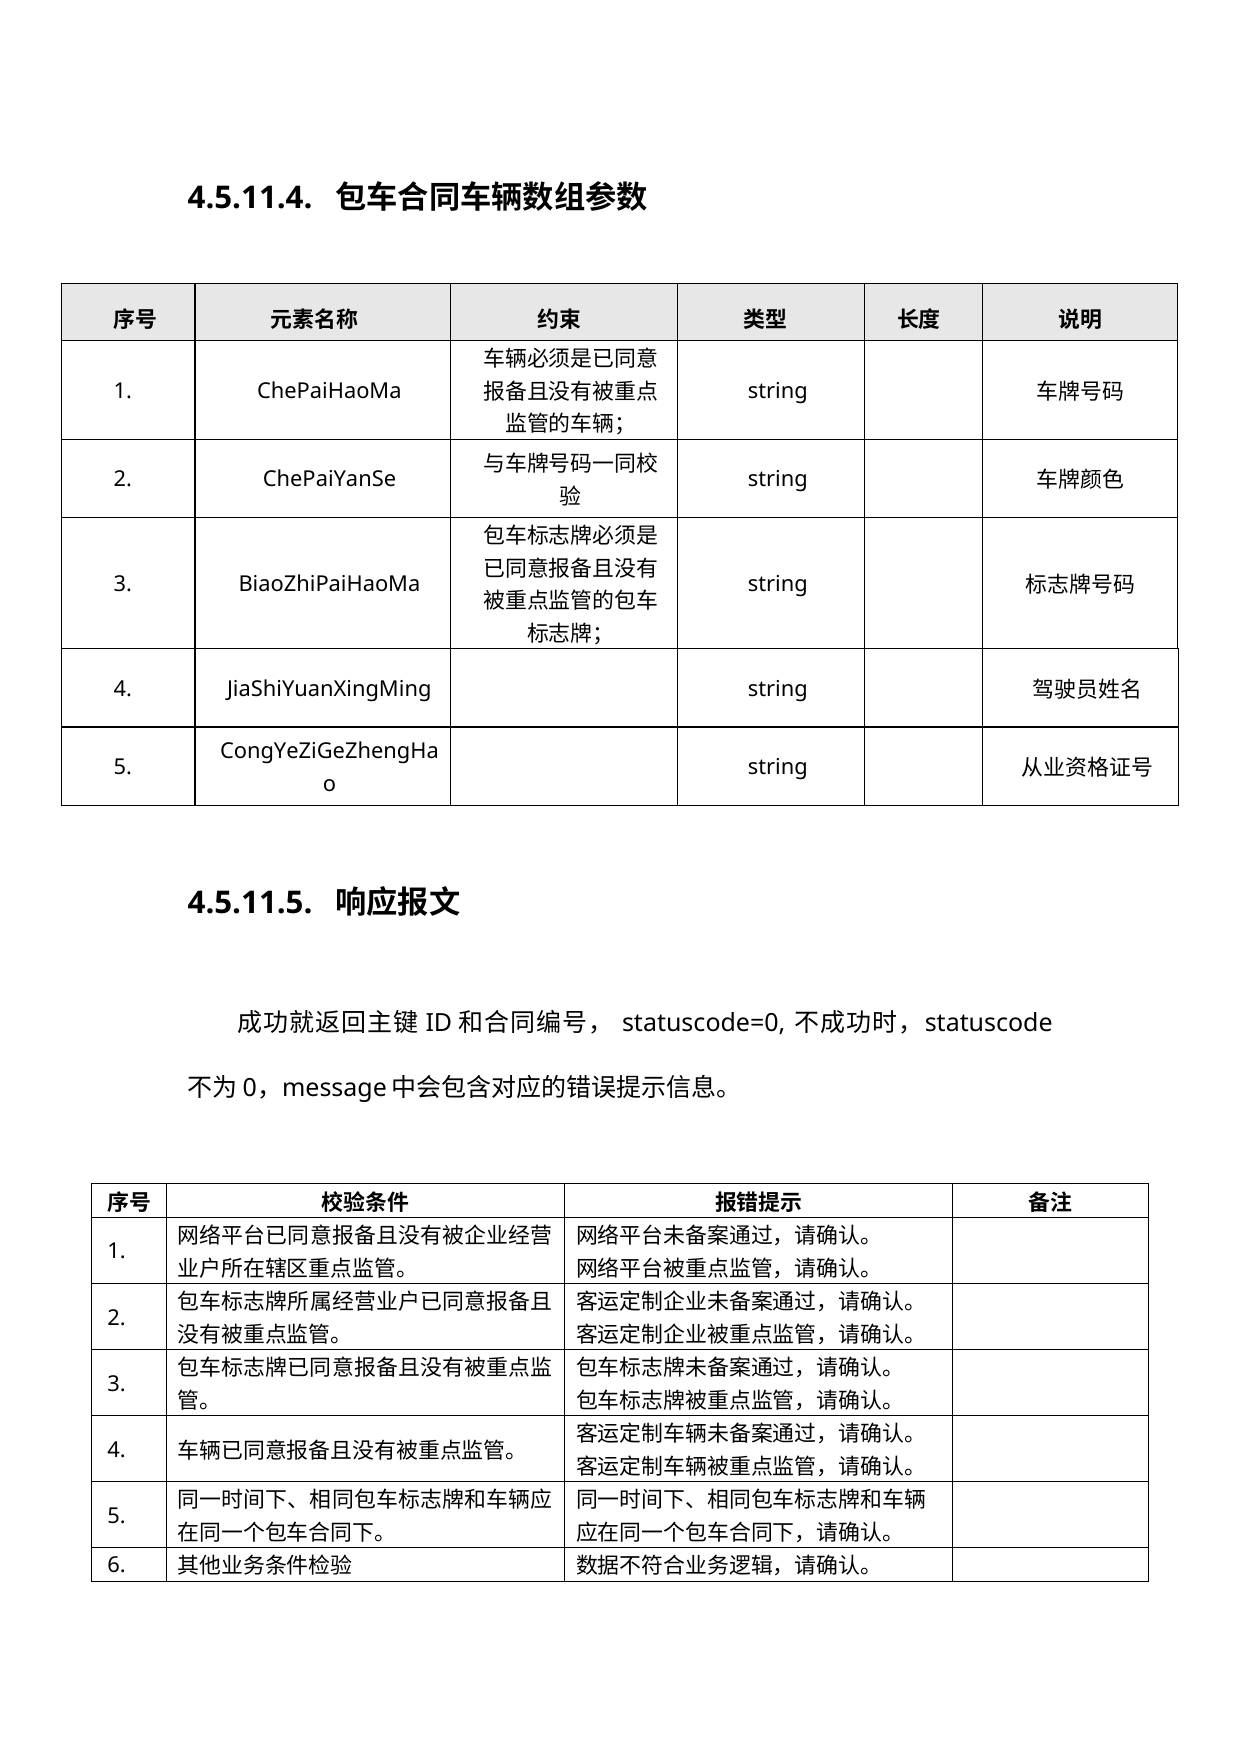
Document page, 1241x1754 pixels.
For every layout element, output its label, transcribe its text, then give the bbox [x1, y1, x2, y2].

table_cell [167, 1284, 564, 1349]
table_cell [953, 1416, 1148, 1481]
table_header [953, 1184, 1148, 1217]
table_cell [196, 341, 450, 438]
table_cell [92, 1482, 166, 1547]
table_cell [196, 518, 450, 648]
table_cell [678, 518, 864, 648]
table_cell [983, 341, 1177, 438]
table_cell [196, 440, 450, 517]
subtitle 包车合同车辆数组参数 [187, 162, 1053, 227]
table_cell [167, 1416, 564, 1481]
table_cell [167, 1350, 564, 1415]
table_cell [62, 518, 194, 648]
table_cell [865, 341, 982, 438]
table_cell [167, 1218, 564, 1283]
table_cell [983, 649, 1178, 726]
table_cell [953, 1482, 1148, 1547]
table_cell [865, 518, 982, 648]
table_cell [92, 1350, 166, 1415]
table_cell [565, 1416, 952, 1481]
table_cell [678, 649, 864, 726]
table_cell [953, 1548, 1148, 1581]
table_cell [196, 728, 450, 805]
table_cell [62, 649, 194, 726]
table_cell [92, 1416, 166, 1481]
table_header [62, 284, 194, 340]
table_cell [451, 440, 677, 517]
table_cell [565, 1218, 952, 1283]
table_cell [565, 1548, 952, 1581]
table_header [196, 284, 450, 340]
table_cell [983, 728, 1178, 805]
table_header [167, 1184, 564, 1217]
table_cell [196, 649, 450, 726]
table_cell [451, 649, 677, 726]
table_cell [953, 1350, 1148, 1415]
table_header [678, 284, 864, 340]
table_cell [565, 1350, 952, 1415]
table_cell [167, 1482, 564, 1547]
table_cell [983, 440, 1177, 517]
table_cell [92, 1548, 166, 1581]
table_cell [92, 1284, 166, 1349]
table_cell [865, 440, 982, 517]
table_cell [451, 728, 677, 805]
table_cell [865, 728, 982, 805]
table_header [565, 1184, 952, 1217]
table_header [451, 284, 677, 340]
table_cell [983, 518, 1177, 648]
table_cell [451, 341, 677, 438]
text 成功就返回主键ID和合同编号， statuscode=0, 不成功时，statuscode不为0，message中会包含对应的错误提示信息。 [187, 988, 1053, 1118]
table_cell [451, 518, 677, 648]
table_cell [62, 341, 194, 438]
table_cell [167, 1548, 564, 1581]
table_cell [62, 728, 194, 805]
subtitle 响应报文 [187, 868, 1053, 933]
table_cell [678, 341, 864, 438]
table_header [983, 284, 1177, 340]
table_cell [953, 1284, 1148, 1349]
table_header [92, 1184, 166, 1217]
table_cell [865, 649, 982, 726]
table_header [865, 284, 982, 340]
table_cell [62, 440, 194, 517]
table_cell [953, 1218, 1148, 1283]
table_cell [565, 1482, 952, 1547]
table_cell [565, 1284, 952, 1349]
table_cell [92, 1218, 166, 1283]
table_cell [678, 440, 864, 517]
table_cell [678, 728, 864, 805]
